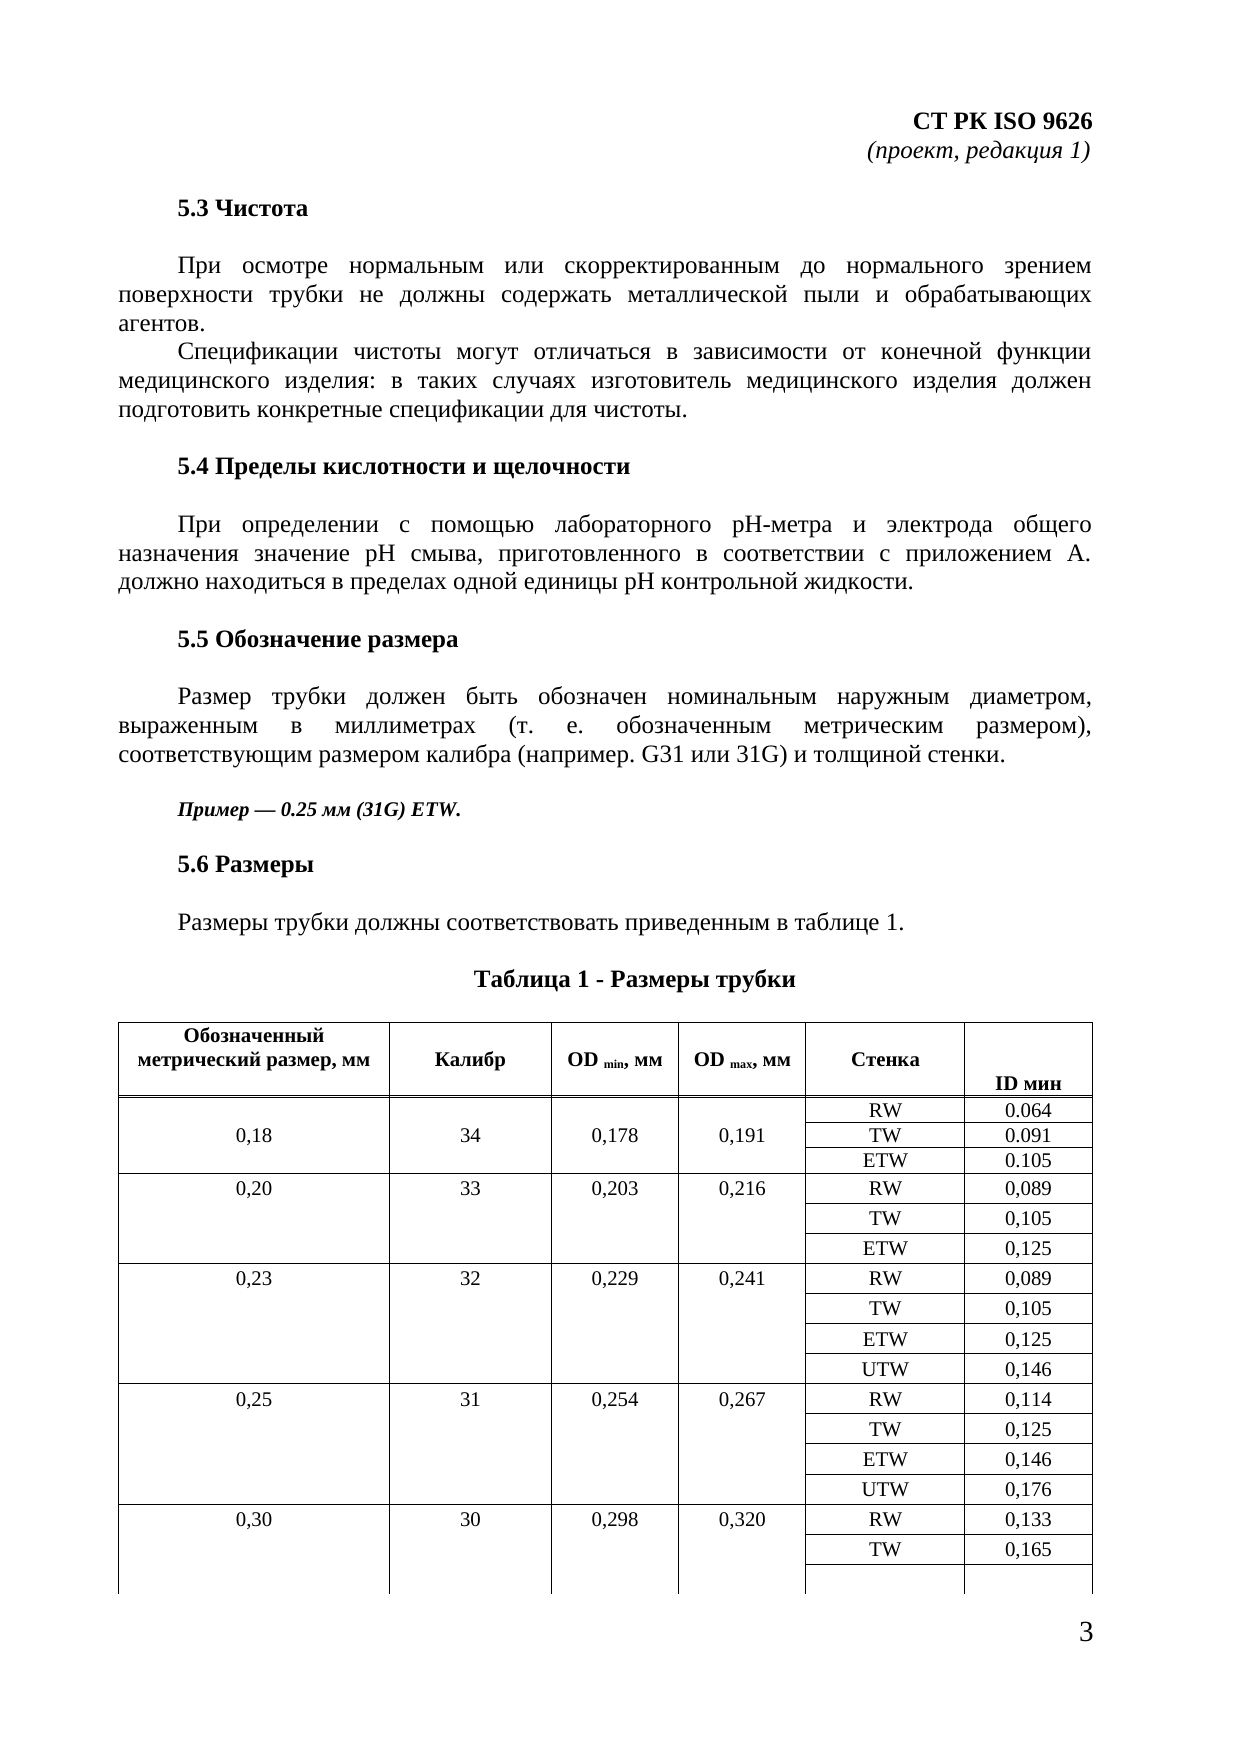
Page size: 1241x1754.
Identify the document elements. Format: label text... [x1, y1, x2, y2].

table_header ID мин [965, 1023, 1092, 1095]
table_cell TW [806, 1204, 964, 1233]
table_cell 0,203 [552, 1174, 678, 1263]
table_cell 0,125 [965, 1324, 1092, 1353]
text Таблица 1 - Размеры трубки [118, 964, 1092, 993]
table_header OD min, мм [552, 1023, 678, 1095]
table_cell 0,23 [119, 1264, 389, 1383]
text Размер трубки должен быть обозначен номинальным наружным диаметром, выраженным в миллиметрах (т. е. обозначенным метрическим размером), соответствующим размером калибра (например. G31 или 31G) и толщиной стенки. [118, 681, 1092, 768]
table_cell 0,146 [965, 1354, 1092, 1383]
table_cell ETW [806, 1148, 964, 1172]
table_cell ETW [806, 1444, 964, 1473]
table_cell 0,105 [965, 1204, 1092, 1233]
text При определении с помощью лабораторного pH-метра и электрода общего назначения значение pH смыва, приготовленного в соответствии с приложением А. должно находиться в пределах одной единицы pH контрольной жидкости. [118, 509, 1092, 595]
table_cell 0,178 [552, 1098, 678, 1172]
table_cell 0,191 [679, 1098, 805, 1172]
table_cell 0,267 [679, 1384, 805, 1503]
table_cell RW [806, 1384, 964, 1413]
table_cell UTW [806, 1354, 964, 1383]
text Размеры трубки должны соответствовать приведенным в таблице 1. [118, 907, 1092, 936]
table_cell RW [806, 1098, 964, 1122]
text При осмотре нормальным или скорректированным до нормального зрением поверхности трубки не должны содержать металлической пыли и обрабатывающих агентов. [118, 250, 1092, 336]
table_cell [806, 1565, 964, 1594]
table_cell 0,30 [119, 1505, 389, 1594]
text 5.6 Размеры [118, 849, 1092, 878]
table_header Стенка [806, 1023, 964, 1095]
table_cell 0,125 [965, 1414, 1092, 1443]
table_cell TW [806, 1123, 964, 1147]
table_cell 0,320 [679, 1505, 805, 1594]
table_cell [965, 1565, 1092, 1594]
table_cell UTW [806, 1475, 964, 1503]
table_cell 0,125 [965, 1234, 1092, 1263]
table_cell TW [806, 1535, 964, 1564]
table_cell TW [806, 1294, 964, 1323]
table_cell 30 [390, 1505, 551, 1594]
text Пример — 0.25 мм (31G) ETW. [177, 796, 1092, 821]
table_cell RW [806, 1264, 964, 1293]
text 5.5 Обозначение размера [118, 624, 1092, 653]
table_cell RW [806, 1505, 964, 1534]
table_cell 33 [390, 1174, 551, 1263]
table_cell 31 [390, 1384, 551, 1503]
table_cell 34 [390, 1098, 551, 1172]
table_cell 0,18 [119, 1098, 389, 1172]
table_header OD max, мм [679, 1023, 805, 1095]
table_cell 0,089 [965, 1174, 1092, 1202]
table_cell 0,165 [965, 1535, 1092, 1564]
table_cell 0,114 [965, 1384, 1092, 1413]
table_cell 0,133 [965, 1505, 1092, 1534]
table_cell 0,216 [679, 1174, 805, 1263]
table_cell 0.105 [965, 1148, 1092, 1172]
table_cell 0,146 [965, 1444, 1092, 1473]
table_cell ETW [806, 1234, 964, 1263]
table_cell 0,298 [552, 1505, 678, 1594]
table_cell TW [806, 1414, 964, 1443]
table_cell 0.064 [965, 1098, 1092, 1122]
text 5.3 Чистота [118, 193, 1092, 221]
table_cell 0,105 [965, 1294, 1092, 1323]
table_cell 32 [390, 1264, 551, 1383]
table_header Калибр [390, 1023, 551, 1095]
table_cell 0,229 [552, 1264, 678, 1383]
table_cell RW [806, 1174, 964, 1202]
text Спецификации чистоты могут отличаться в зависимости от конечной функции медицинского изделия: в таких случаях изготовитель медицинского изделия должен подготовить конкретные спецификации для чистоты. [118, 336, 1092, 423]
table_cell 0,25 [119, 1384, 389, 1503]
table_cell 0,20 [119, 1174, 389, 1263]
table_header Обозначенный метрический размер, мм [119, 1023, 389, 1095]
table_cell 0,089 [965, 1264, 1092, 1293]
table_cell 0,176 [965, 1475, 1092, 1503]
table_cell 0.091 [965, 1123, 1092, 1147]
table_cell 0,241 [679, 1264, 805, 1383]
text 5.4 Пределы кислотности и щелочности [103, 451, 1092, 480]
table_cell 0,254 [552, 1384, 678, 1503]
table_cell ETW [806, 1324, 964, 1353]
